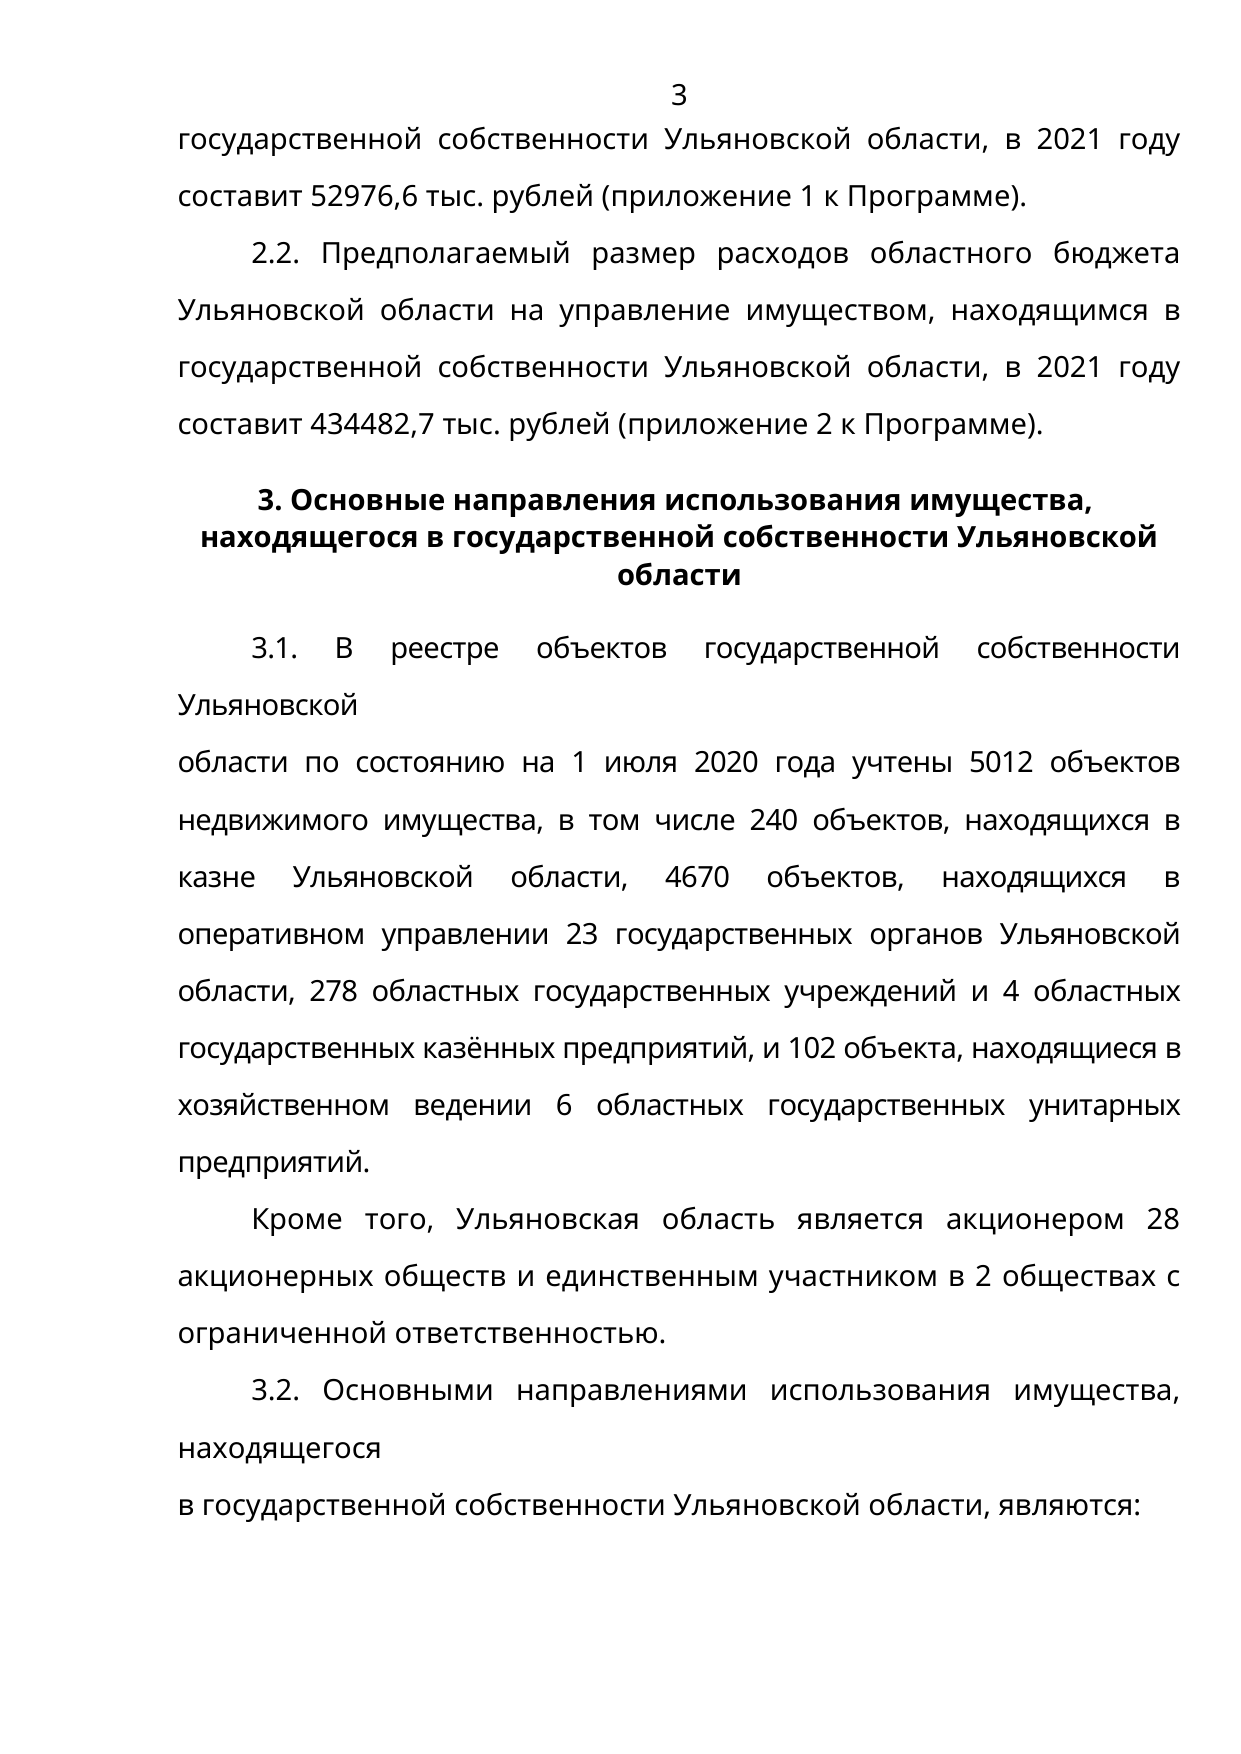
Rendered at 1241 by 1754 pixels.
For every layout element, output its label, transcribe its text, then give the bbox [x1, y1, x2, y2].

text Кроме того, Ульяновская область является акционером 28 акционерных обществ и единственным участником в 2 обществах с ограниченной ответственностью. [177, 1198, 1181, 1352]
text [177, 118, 1181, 215]
text 2.2. Предполагаемый размер расходов областного бюджета Ульяновской области на управление имуществом, находящимся в государственной собственности Ульяновской области, в 2021 году составит 434482,7 тыс. рублей (приложение 2 к Программе). [177, 232, 1181, 443]
text 3.1. В реестре объектов государственной собственности Ульяновской области по состоянию на 1 июля 2020 года учтены 5012 объектов недвижимого имущества, в том числе 240 объектов, находящихся в казне Ульяновской области, 4670 объектов, находящихся в оперативном управлении 23 государственных органов Ульяновской области, 278 областных государственных учреждений и 4 областных государственных казённых предприятий, и 102 объекта, находящиеся в хозяйственном ведении 6 областных государственных унитарных предприятий. [177, 628, 1181, 1181]
text 3. Основные направления использования имущества, находящегося в государственной собственности Ульяновской области [177, 481, 1181, 593]
text 3.2. Основными направлениями использования имущества, находящегося в государственной собственности Ульяновской области, являются: [177, 1370, 1181, 1524]
